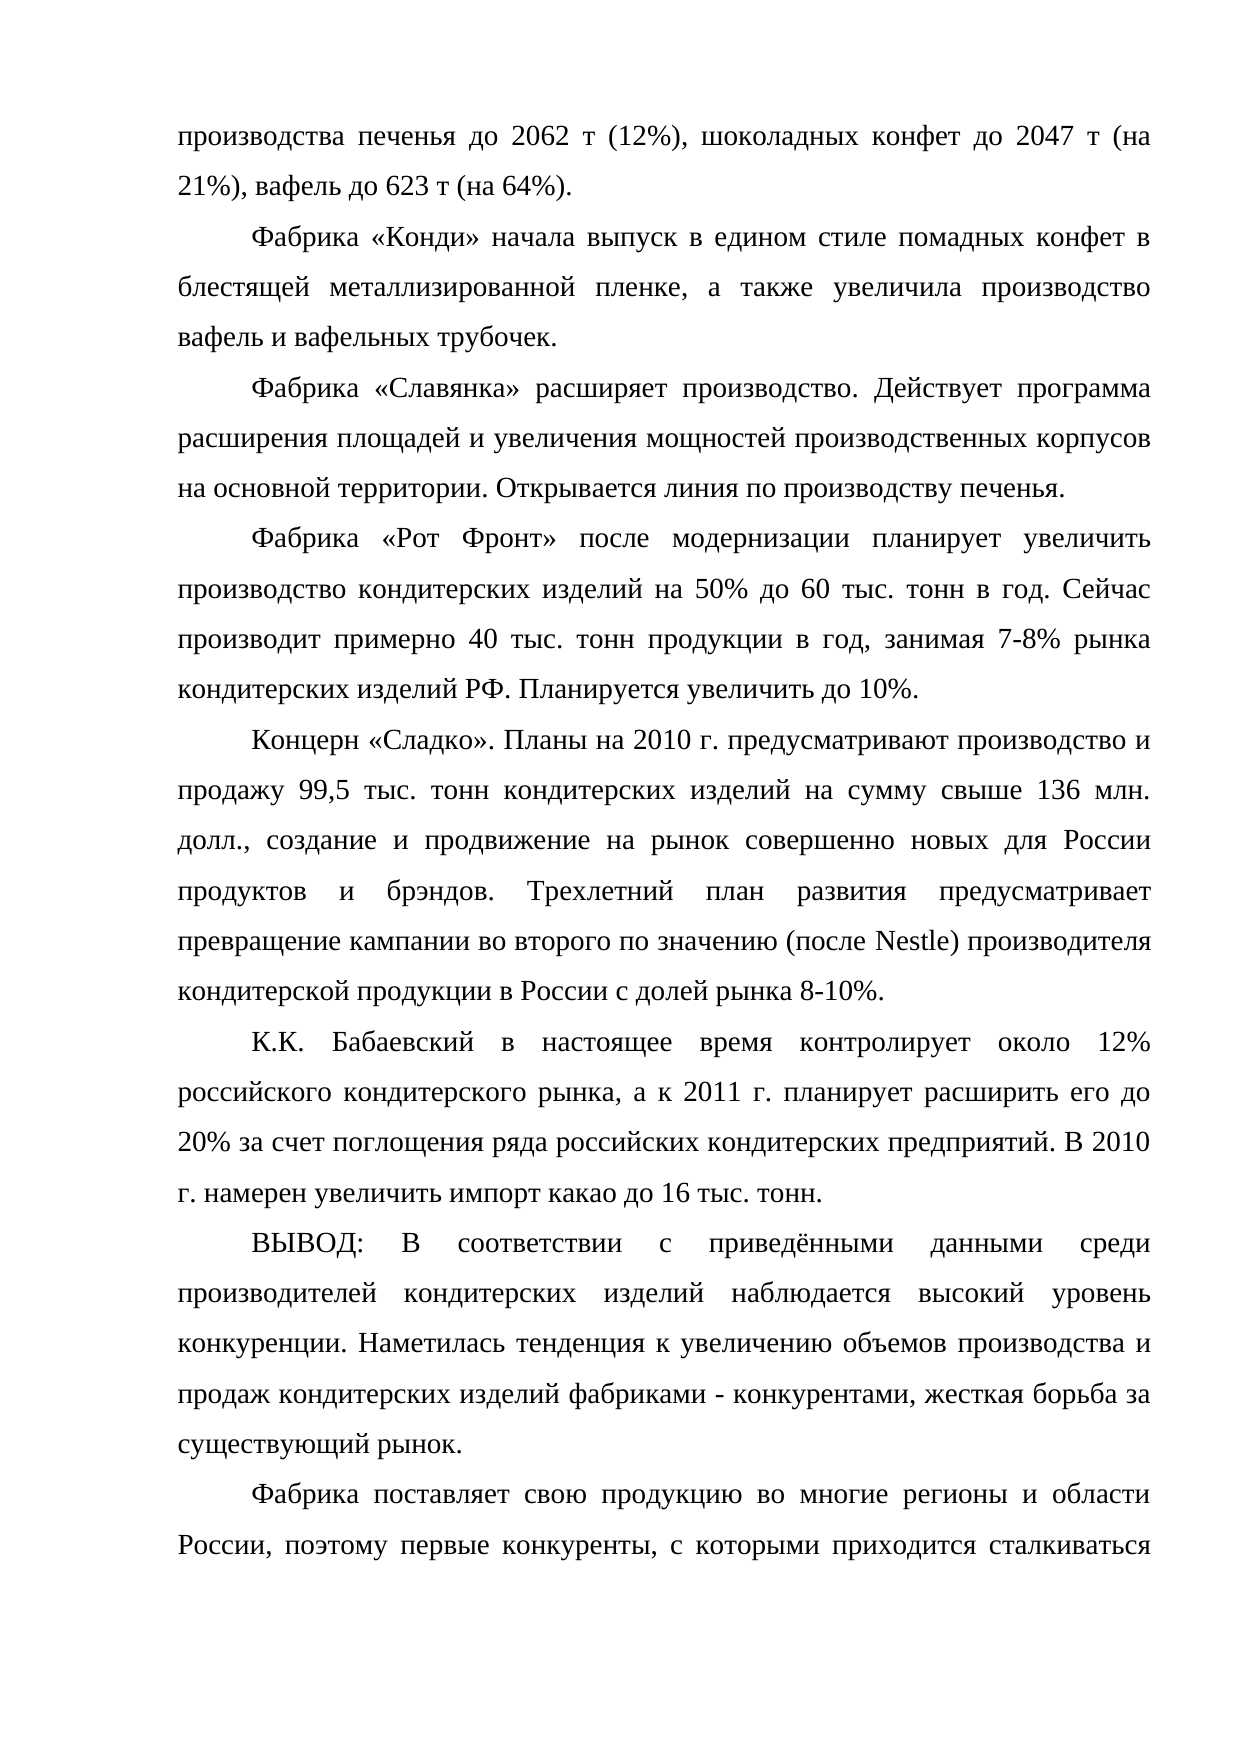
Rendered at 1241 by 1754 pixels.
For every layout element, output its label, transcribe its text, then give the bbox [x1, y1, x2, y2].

text Фабрика «Славянка» расширяет производство. Действует программа расширения площадей и увеличения мощностей производственных корпусов на основной территории. Открывается линия по производству печенья. [177, 370, 1152, 504]
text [177, 118, 1152, 202]
text Фабрика «Конди» начала выпуск в едином стиле помадных конфет в блестящей металлизированной пленке, а также увеличила производство вафель и вафельных трубочек. [177, 219, 1152, 353]
text Концерн «Сладко». Планы на 2010 г. предусматривают производство и продажу 99,5 тыс. тонн кондитерских изделий на сумму свыше 136 млн. долл., создание и продвижение на рынок совершенно новых для России продуктов и брэндов. Трехлетний план развития предусматривает превращение кампании во второго по значению (после Nestle) производителя кондитерской продукции в России с долей рынка 8-10%. [177, 722, 1152, 1007]
text Фабрика «Рот Фронт» после модернизации планирует увеличить производство кондитерских изделий на 50% до 60 тыс. тонн в год. Сейчас производит примерно 40 тыс. тонн продукции в год, занимая 7-8% рынка кондитерских изделий РФ. Планируется увеличить до 10%. [177, 521, 1152, 705]
text К.К. Бабаевский в настоящее время контролирует около 12% российского кондитерского рынка, а к 2011 г. планирует расширить его до 20% за счет поглощения ряда российских кондитерских предприятий. В 2010 г. намерен увеличить импорт какао до 16 тыс. тонн. [177, 1024, 1152, 1208]
text ВЫВОД: В соответствии с приведёнными данными среди производителей кондитерских изделий наблюдается высокий уровень конкуренции. Наметилась тенденция к увеличению объемов производства и продаж кондитерских изделий фабриками - конкурентами, жесткая борьба за существующий рынок. [177, 1225, 1152, 1460]
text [177, 1477, 1152, 1560]
